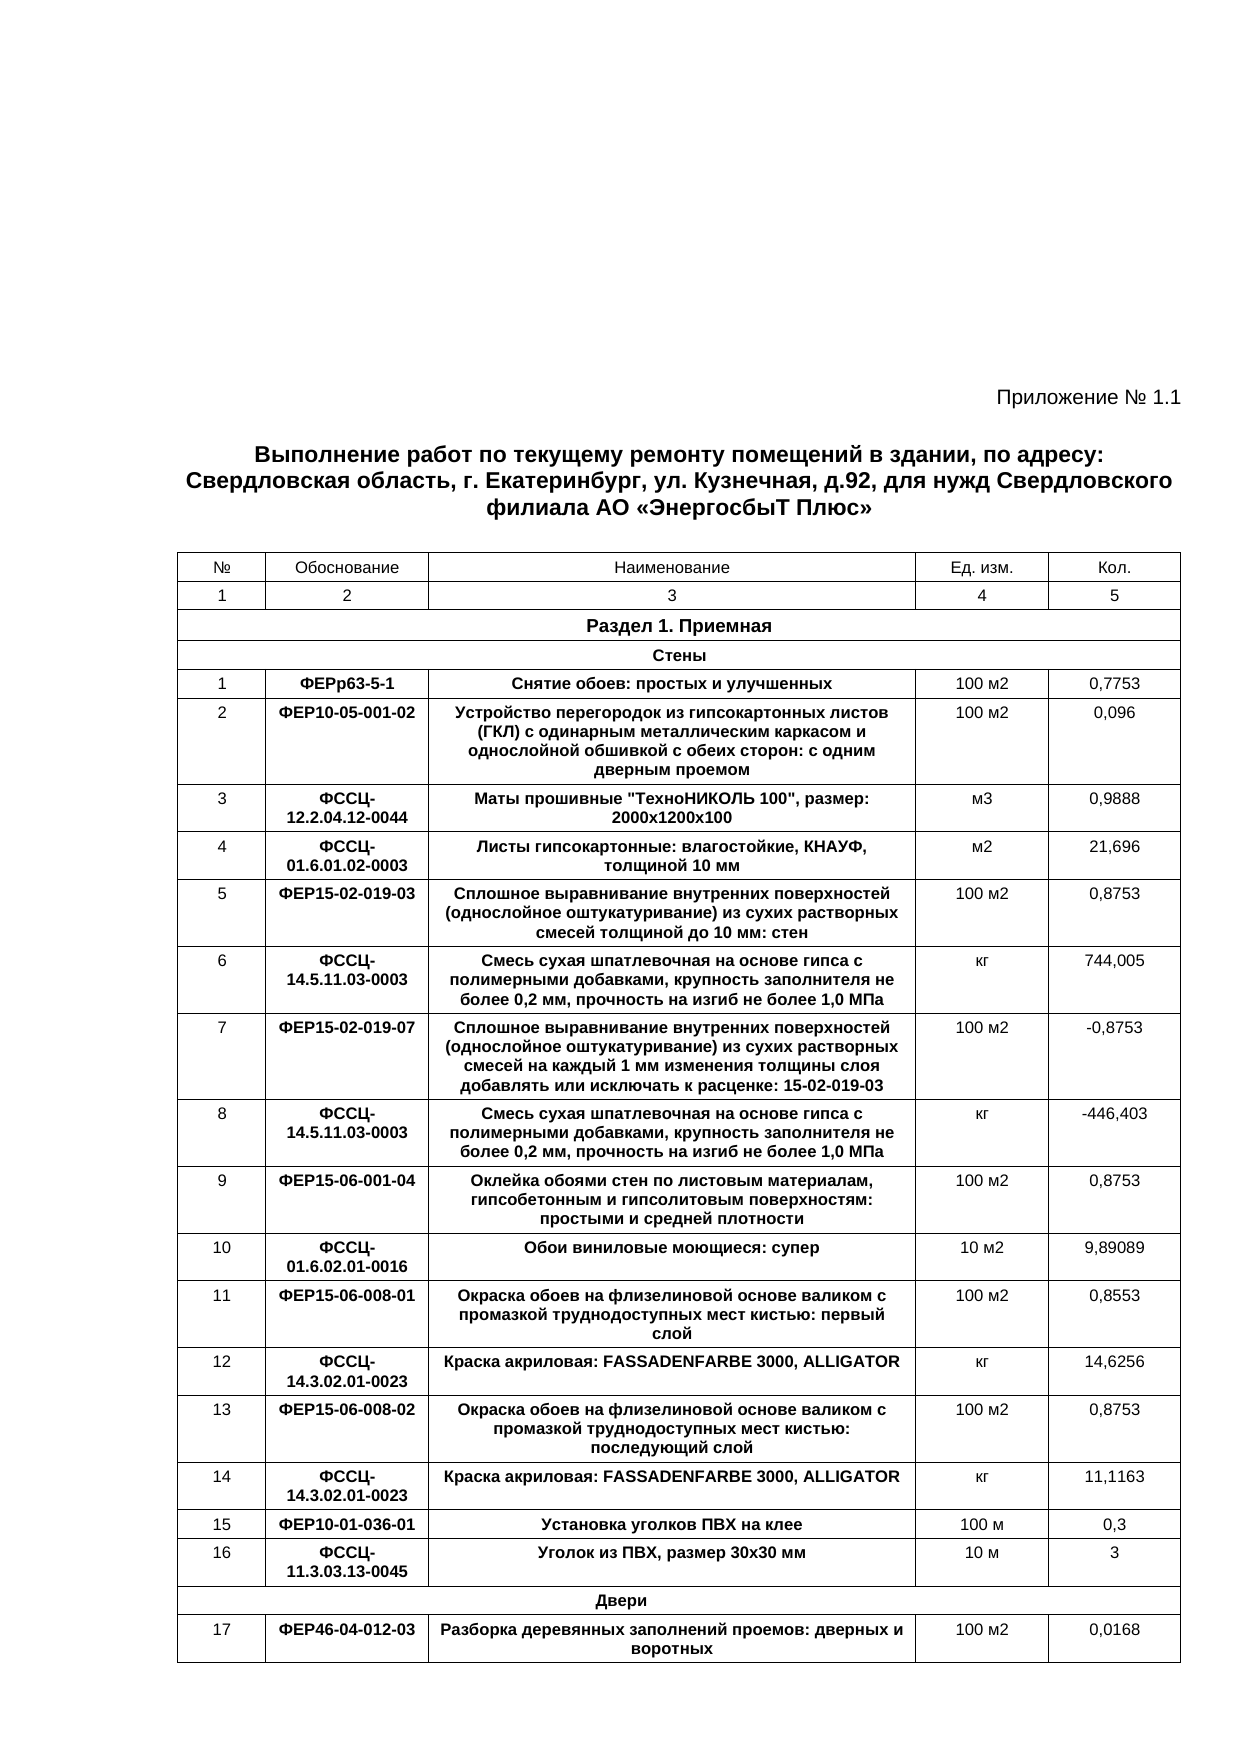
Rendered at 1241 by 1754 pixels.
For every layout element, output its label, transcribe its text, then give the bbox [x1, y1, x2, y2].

table_cell 10 м [916, 1539, 1048, 1586]
table_cell 100 м2 [916, 1014, 1048, 1099]
table_cell 0,8753 [1049, 1396, 1180, 1462]
table_cell 7 [178, 1014, 265, 1099]
table_cell 0,3 [1049, 1510, 1180, 1538]
table_cell Краска акриловая: FASSADENFARBE 3000, ALLIGATOR [429, 1348, 915, 1395]
table_cell 13 [178, 1396, 265, 1462]
table_cell 100 м2 [916, 699, 1048, 783]
table_cell ФССЦ-14.5.11.03-0003 [266, 1100, 428, 1166]
table_cell ФССЦ-11.3.03.13-0045 [266, 1539, 428, 1586]
table_cell ФЕР10-01-036-01 [266, 1510, 428, 1538]
table_cell Смесь сухая шпатлевочная на основе гипса с полимерными добавками, крупность заполнителя не более 0,2 мм, прочность на изгиб не более 1,0 МПа [429, 947, 915, 1013]
table_cell Краска акриловая: FASSADENFARBE 3000, ALLIGATOR [429, 1463, 915, 1509]
table_cell кг [916, 947, 1048, 1013]
table_cell 3 [429, 582, 915, 609]
table_cell 11 [178, 1281, 265, 1347]
table_header Обоснование [266, 553, 428, 581]
table_cell кг [916, 1348, 1048, 1395]
table_cell Смесь сухая шпатлевочная на основе гипса с полимерными добавками, крупность заполнителя не более 0,2 мм, прочность на изгиб не более 1,0 МПа [429, 1100, 915, 1166]
table_cell 100 м2 [916, 1615, 1048, 1662]
table_cell 9 [178, 1167, 265, 1232]
table_header № [178, 553, 265, 581]
table_cell Двери [178, 1587, 1180, 1614]
table_cell 0,8553 [1049, 1281, 1180, 1347]
table_cell ФЕР46-04-012-03 [266, 1615, 428, 1662]
text Выполнение работ по текущему ремонту помещений в здании, по адресу: Свердловская область, г. Екатеринбург, ул. Кузнечная, д.92, для нужд Свердловского филиала АО «ЭнергосбыТ Плюс» [177, 441, 1181, 520]
table_cell 17 [178, 1615, 265, 1662]
table_cell 21,696 [1049, 832, 1180, 879]
table_cell 100 м2 [916, 1167, 1048, 1232]
table_cell Уголок из ПВХ, размер 30х30 мм [429, 1539, 915, 1586]
table_cell 0,0168 [1049, 1615, 1180, 1662]
table_header Ед. изм. [916, 553, 1048, 581]
table_cell ФССЦ-14.3.02.01-0023 [266, 1463, 428, 1509]
table_cell Раздел 1. Приемная [178, 610, 1180, 640]
table_cell Сплошное выравнивание внутренних поверхностей (однослойное оштукатуривание) из сухих растворных смесей толщиной до 10 мм: стен [429, 880, 915, 946]
table_cell 10 [178, 1234, 265, 1280]
table_cell 2 [178, 699, 265, 783]
table_cell Стены [178, 641, 1180, 669]
table_cell Сплошное выравнивание внутренних поверхностей (однослойное оштукатуривание) из сухих растворных смесей на каждый 1 мм изменения толщины слоя добавлять или исключать к расценке: 15-02-019-03 [429, 1014, 915, 1099]
table_cell ФССЦ-01.6.02.01-0016 [266, 1234, 428, 1280]
table_cell ФССЦ-14.3.02.01-0023 [266, 1348, 428, 1395]
table_cell 5 [178, 880, 265, 946]
table_cell 16 [178, 1539, 265, 1586]
table_cell ФЕР15-06-008-01 [266, 1281, 428, 1347]
table_cell ФЕР15-02-019-07 [266, 1014, 428, 1099]
table_cell -0,8753 [1049, 1014, 1180, 1099]
table_cell 2 [266, 582, 428, 609]
table_cell 15 [178, 1510, 265, 1538]
table_cell м2 [916, 832, 1048, 879]
table_cell 3 [178, 785, 265, 831]
table_cell 744,005 [1049, 947, 1180, 1013]
table_header Кол. [1049, 553, 1180, 581]
table_cell 100 м2 [916, 1396, 1048, 1462]
table_cell ФССЦ-14.5.11.03-0003 [266, 947, 428, 1013]
table_cell ФЕР15-06-008-02 [266, 1396, 428, 1462]
table_cell Окраска обоев на флизелиновой основе валиком с промазкой труднодоступных мест кистью: последующий слой [429, 1396, 915, 1462]
table_cell 100 м [916, 1510, 1048, 1538]
table_header Наименование [429, 553, 915, 581]
table_cell -446,403 [1049, 1100, 1180, 1166]
table_cell кг [916, 1100, 1048, 1166]
table_cell 1 [178, 582, 265, 609]
table_cell 1 [178, 670, 265, 697]
table_cell ФЕРр63-5-1 [266, 670, 428, 697]
table_cell 14,6256 [1049, 1348, 1180, 1395]
table_cell 4 [916, 582, 1048, 609]
table_cell Установка уголков ПВХ на клее [429, 1510, 915, 1538]
table_cell ФЕР15-02-019-03 [266, 880, 428, 946]
table_cell 0,096 [1049, 699, 1180, 783]
table_cell ФССЦ-12.2.04.12-0044 [266, 785, 428, 831]
table_cell 0,8753 [1049, 880, 1180, 946]
table_cell Листы гипсокартонные: влагостойкие, КНАУФ, толщиной 10 мм [429, 832, 915, 879]
table_cell 100 м2 [916, 670, 1048, 697]
table_cell 9,89089 [1049, 1234, 1180, 1280]
table_cell Маты прошивные "ТехноНИКОЛЬ 100", размер: 2000х1200х100 [429, 785, 915, 831]
table_cell 0,7753 [1049, 670, 1180, 697]
table_cell Устройство перегородок из гипсокартонных листов (ГКЛ) с одинарным металлическим каркасом и однослойной обшивкой с обеих сторон: с одним дверным проемом [429, 699, 915, 783]
table_cell Окраска обоев на флизелиновой основе валиком с промазкой труднодоступных мест кистью: первый слой [429, 1281, 915, 1347]
table_cell 3 [1049, 1539, 1180, 1586]
table_cell 5 [1049, 582, 1180, 609]
table_cell 0,9888 [1049, 785, 1180, 831]
table_cell ФССЦ-01.6.01.02-0003 [266, 832, 428, 879]
text Приложение № 1.1 [177, 385, 1181, 409]
table_cell 14 [178, 1463, 265, 1509]
table_cell Снятие обоев: простых и улучшенных [429, 670, 915, 697]
table_cell 11,1163 [1049, 1463, 1180, 1509]
table_cell ФЕР15-06-001-04 [266, 1167, 428, 1232]
table_cell ФЕР10-05-001-02 [266, 699, 428, 783]
table_cell 100 м2 [916, 880, 1048, 946]
table_cell м3 [916, 785, 1048, 831]
table_cell 100 м2 [916, 1281, 1048, 1347]
table_cell Обои виниловые моющиеся: супер [429, 1234, 915, 1280]
table_cell 0,8753 [1049, 1167, 1180, 1232]
table_cell Оклейка обоями стен по листовым материалам, гипсобетонным и гипсолитовым поверхностям: простыми и средней плотности [429, 1167, 915, 1232]
table_cell 8 [178, 1100, 265, 1166]
table_cell кг [916, 1463, 1048, 1509]
table_cell Разборка деревянных заполнений проемов: дверных и воротных [429, 1615, 915, 1662]
table_cell 12 [178, 1348, 265, 1395]
table_cell 10 м2 [916, 1234, 1048, 1280]
table_cell 4 [178, 832, 265, 879]
table_cell 6 [178, 947, 265, 1013]
